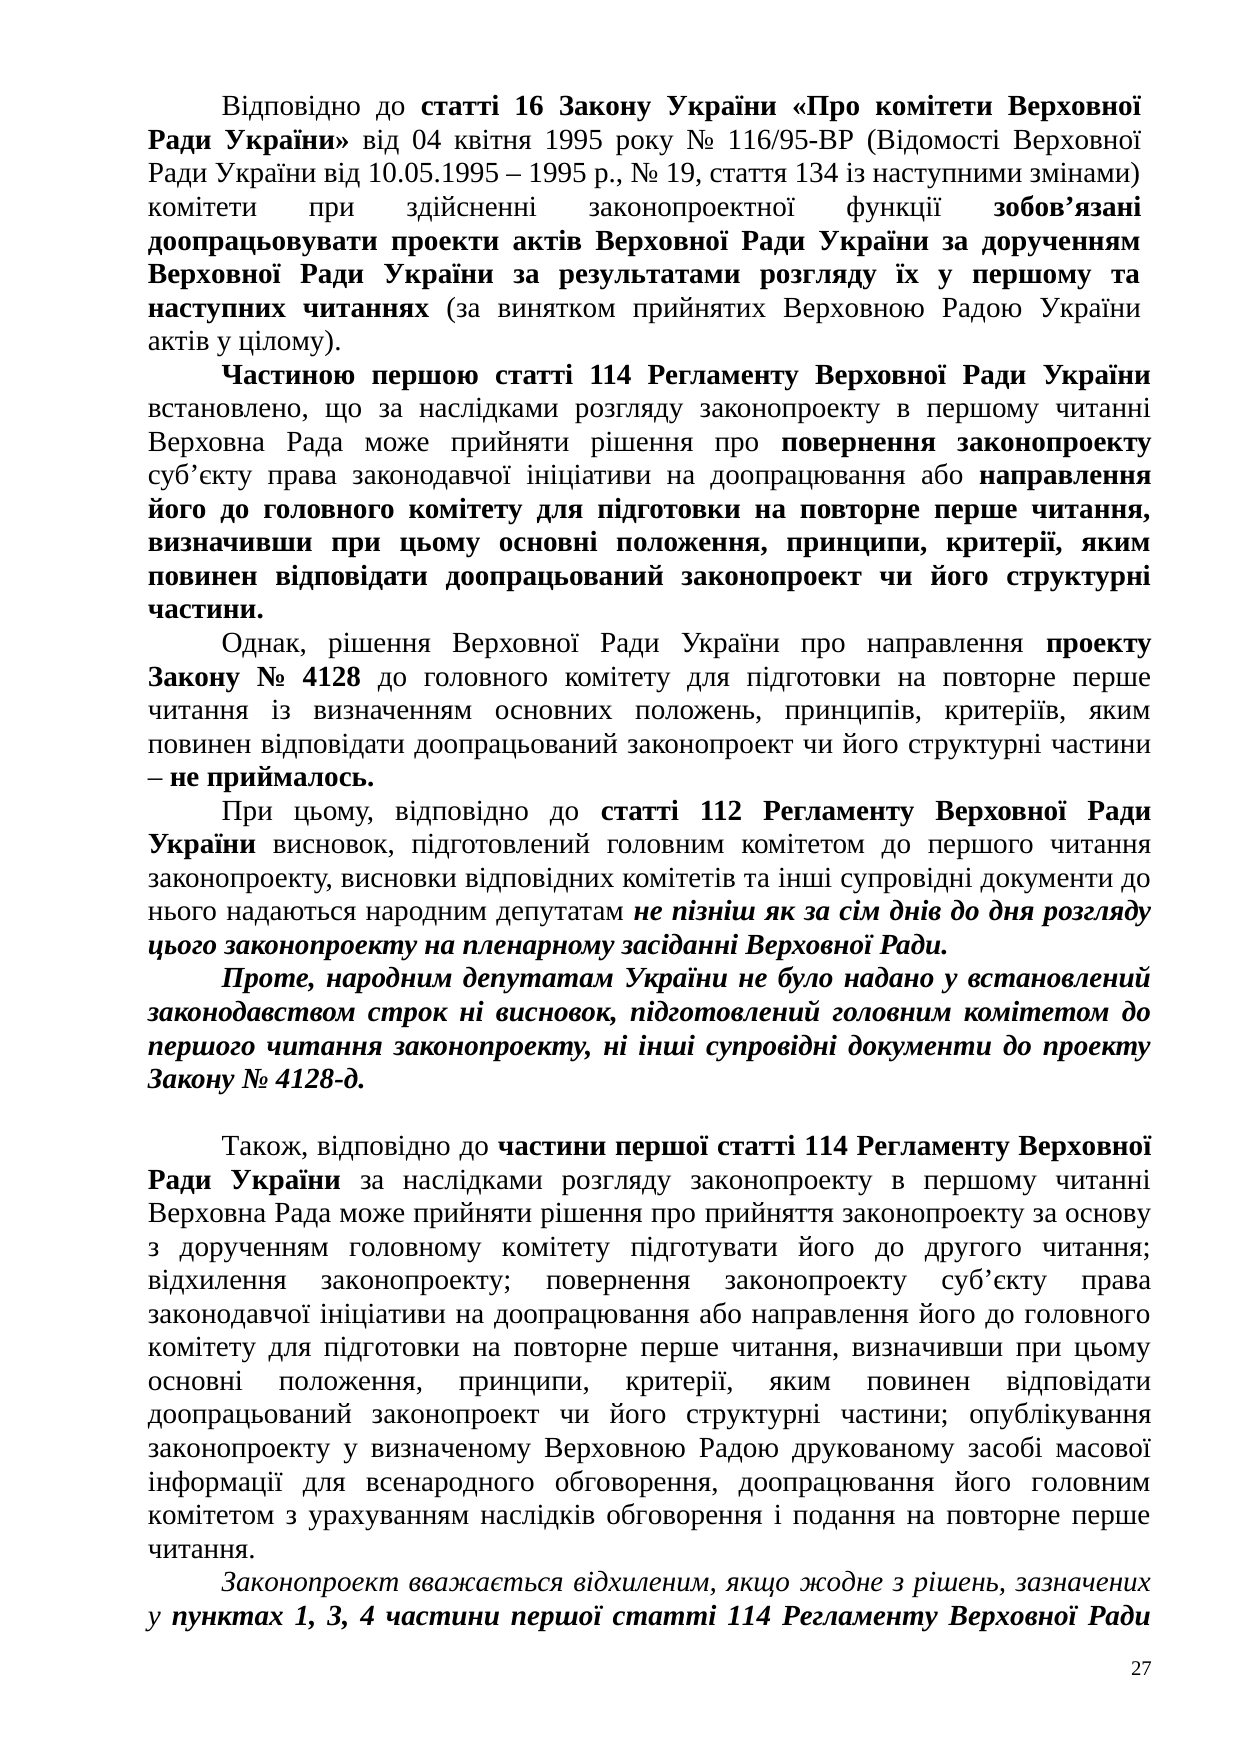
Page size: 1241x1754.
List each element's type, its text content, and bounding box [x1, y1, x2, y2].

text Відповідно до статті 16 Закону України «Про комітети Верховної Ради України» від 04 квітня 1995 року № 116/95-ВР (Відомості Верховної Ради України від 10.05.1995 – 1995 р., № 19, стаття 134 із наступними змінами) комітети при здійсненні законопроектної функції зобов’язані доопрацьовувати проекти актів Верховної Ради України за дорученням Верховної Ради України за результатами розгляду їх у першому та наступних читаннях (за винятком прийнятих Верховною Радою України актів у цілому). [148, 88, 1141, 357]
text Проте, народним депутатам України не було надано у встановлений законодавством строк ні висновок, підготовлений головним комітетом до першого читання законопроекту, ні інші супровідні документи до проекту Закону № 4128-д. [148, 961, 1152, 1095]
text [148, 1564, 1152, 1631]
text При цьому, відповідно до статті 112 Регламенту Верховної Ради України висновок, підготовлений головним комітетом до першого читання законопроекту, висновки відповідних комітетів та інші супровідні документи до нього надаються народним депутатам не пізніш як за сім днів до дня розгляду цього законопроекту на пленарному засіданні Верховної Ради. [148, 793, 1152, 961]
text Частиною першою статті 114 Регламенту Верховної Ради України встановлено, що за наслідками розгляду законопроекту в першому читанні Верховна Рада може прийняти рішення про повернення законопроекту суб’єкту права законодавчої ініціативи на доопрацювання або направлення його до головного комітету для підготовки на повторне перше читання, визначивши при цьому основні положення, принципи, критерії, яким повинен відповідати доопрацьований законопроект чи його структурні частини. [148, 357, 1152, 625]
text Також, відповідно до частини першої статті 114 Регламенту Верховної Ради України за наслідками розгляду законопроекту в першому читанні Верховна Рада може прийняти рішення про прийняття законопроекту за основу з дорученням головному комітету підготувати його до другого читання; відхилення законопроекту; повернення законопроекту суб’єкту права законодавчої ініціативи на доопрацювання або направлення його до головного комітету для підготовки на повторне перше читання, визначивши при цьому основні положення, принципи, критерії, яким повинен відповідати доопрацьований законопроект чи його структурні частини; опублікування законопроекту у визначеному Верховною Радою друкованому засобі масової інформації для всенародного обговорення, доопрацювання його головним комітетом з урахуванням наслідків обговорення і подання на повторне перше читання. [148, 1128, 1152, 1564]
text Однак, рішення Верховної Ради України про направлення проекту Закону № 4128 до головного комітету для підготовки на повторне перше читання із визначенням основних положень, принципів, критеріїв, яким повинен відповідати доопрацьований законопроект чи його структурні частини – не приймалось. [148, 625, 1152, 793]
